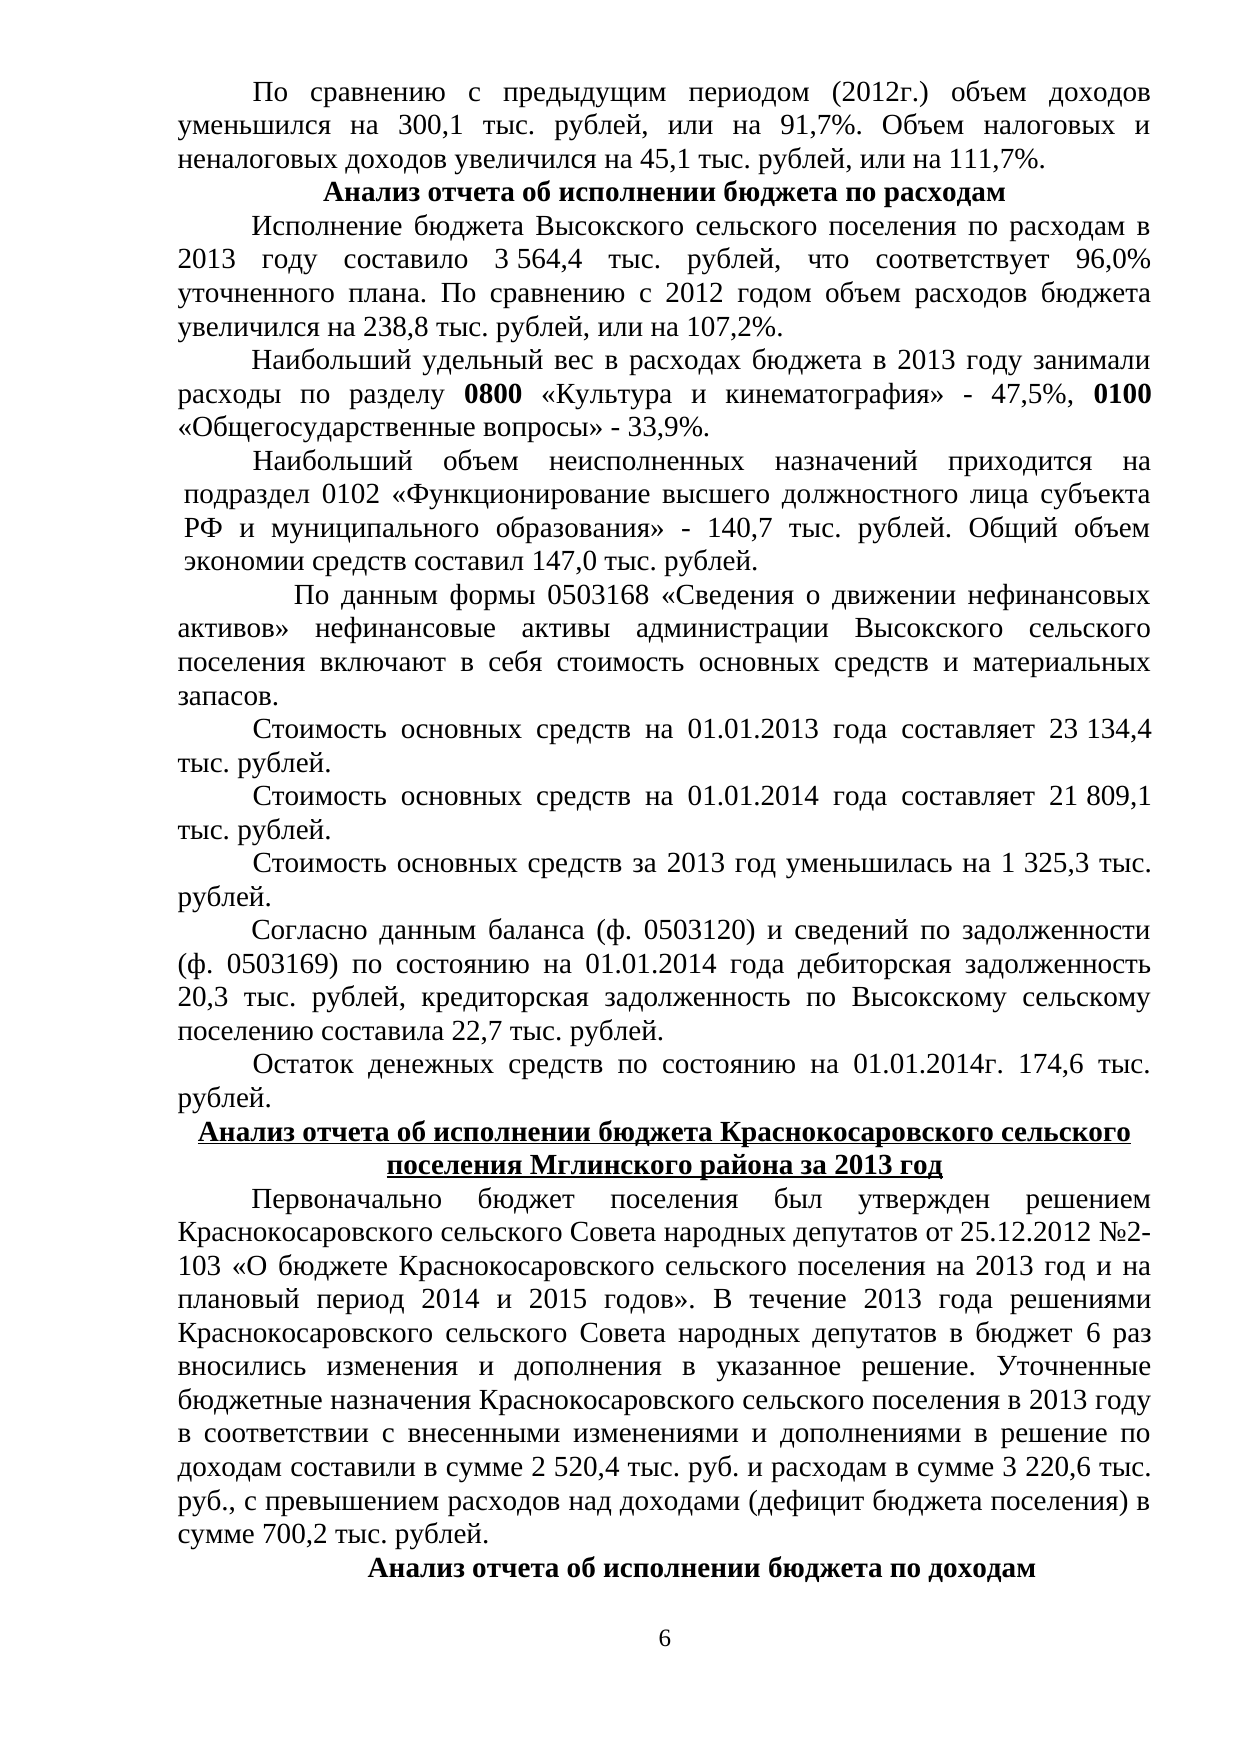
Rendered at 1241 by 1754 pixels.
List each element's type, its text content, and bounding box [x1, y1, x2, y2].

text Анализ отчета об исполнении бюджета Краснокосаровского сельского поселения Мглинского района за 2013 год [177, 1114, 1152, 1181]
text Анализ отчета об исполнении бюджета по доходам [177, 1550, 1152, 1583]
text Первоначально бюджет поселения был утвержден решением Краснокосаровского сельского Совета народных депутатов от 25.12.2012 №2-103 «О бюджете Краснокосаровского сельского поселения на 2013 год и на плановый период 2014 и 2015 годов». В течение 2013 года решениями Краснокосаровского сельского Совета народных депутатов в бюджет 6 раз вносились изменения и дополнения в указанное решение. Уточненные бюджетные назначения Краснокосаровского сельского поселения в 2013 году в соответствии с внесенными изменениями и дополнениями в решение по доходам составили в сумме 2 520,4 тыс. руб. и расходам в сумме 3 220,6 тыс. руб., с превышением расходов над доходами (дефицит бюджета поселения) в сумме 700,2 тыс. рублей. [177, 1181, 1152, 1550]
text Наибольший удельный вес в расходах бюджета в 2013 году занимали расходы по разделу 0800 «Культура и кинематография» - 47,5%, 0100 «Общегосударственные вопросы» - 33,9%. [177, 342, 1152, 443]
text Исполнение бюджета Высокского сельского поселения по расходам в 2013 году составило 3 564,4 тыс. рублей, что соответствует 96,0% уточненного плана. По сравнению с 2012 годом объем расходов бюджета увеличился на 238,8 тыс. рублей, или на 107,2%. [177, 208, 1152, 342]
text Анализ отчета об исполнении бюджета по расходам [177, 174, 1152, 208]
text По данным формы 0503168 «Сведения о движении нефинансовых активов» нефинансовые активы администрации Высокского сельского поселения включают в себя стоимость основных средств и материальных запасов. [177, 577, 1152, 711]
text Стоимость основных средств на 01.01.2014 года составляет 21 809,1 тыс. рублей. [177, 778, 1152, 845]
text Остаток денежных средств по состоянию на 01.01.2014г. 174,6 тыс. рублей. [177, 1047, 1152, 1114]
text Наибольший объем неисполненных назначений приходится на подраздел 0102 «Функционирование высшего должностного лица субъекта РФ и муниципального образования» - 140,7 тыс. рублей. Общий объем экономии средств составил 147,0 тыс. рублей. [183, 443, 1152, 577]
text Стоимость основных средств на 01.01.2013 года составляет 23 134,4 тыс. рублей. [177, 711, 1152, 778]
text Согласно данным баланса (ф. 0503120) и сведений по задолженности (ф. 0503169) по состоянию на 01.01.2014 года дебиторская задолженность 20,3 тыс. рублей, кредиторская задолженность по Высокскому сельскому поселению составила 22,7 тыс. рублей. [177, 912, 1152, 1047]
text Стоимость основных средств за 2013 год уменьшилась на 1 325,3 тыс. рублей. [177, 845, 1152, 912]
text По сравнению с предыдущим периодом (2012г.) объем доходов уменьшился на 300,1 тыс. рублей, или на 91,7%. Объем налоговых и неналоговых доходов увеличился на 45,1 тыс. рублей, или на 111,7%. [177, 74, 1152, 174]
